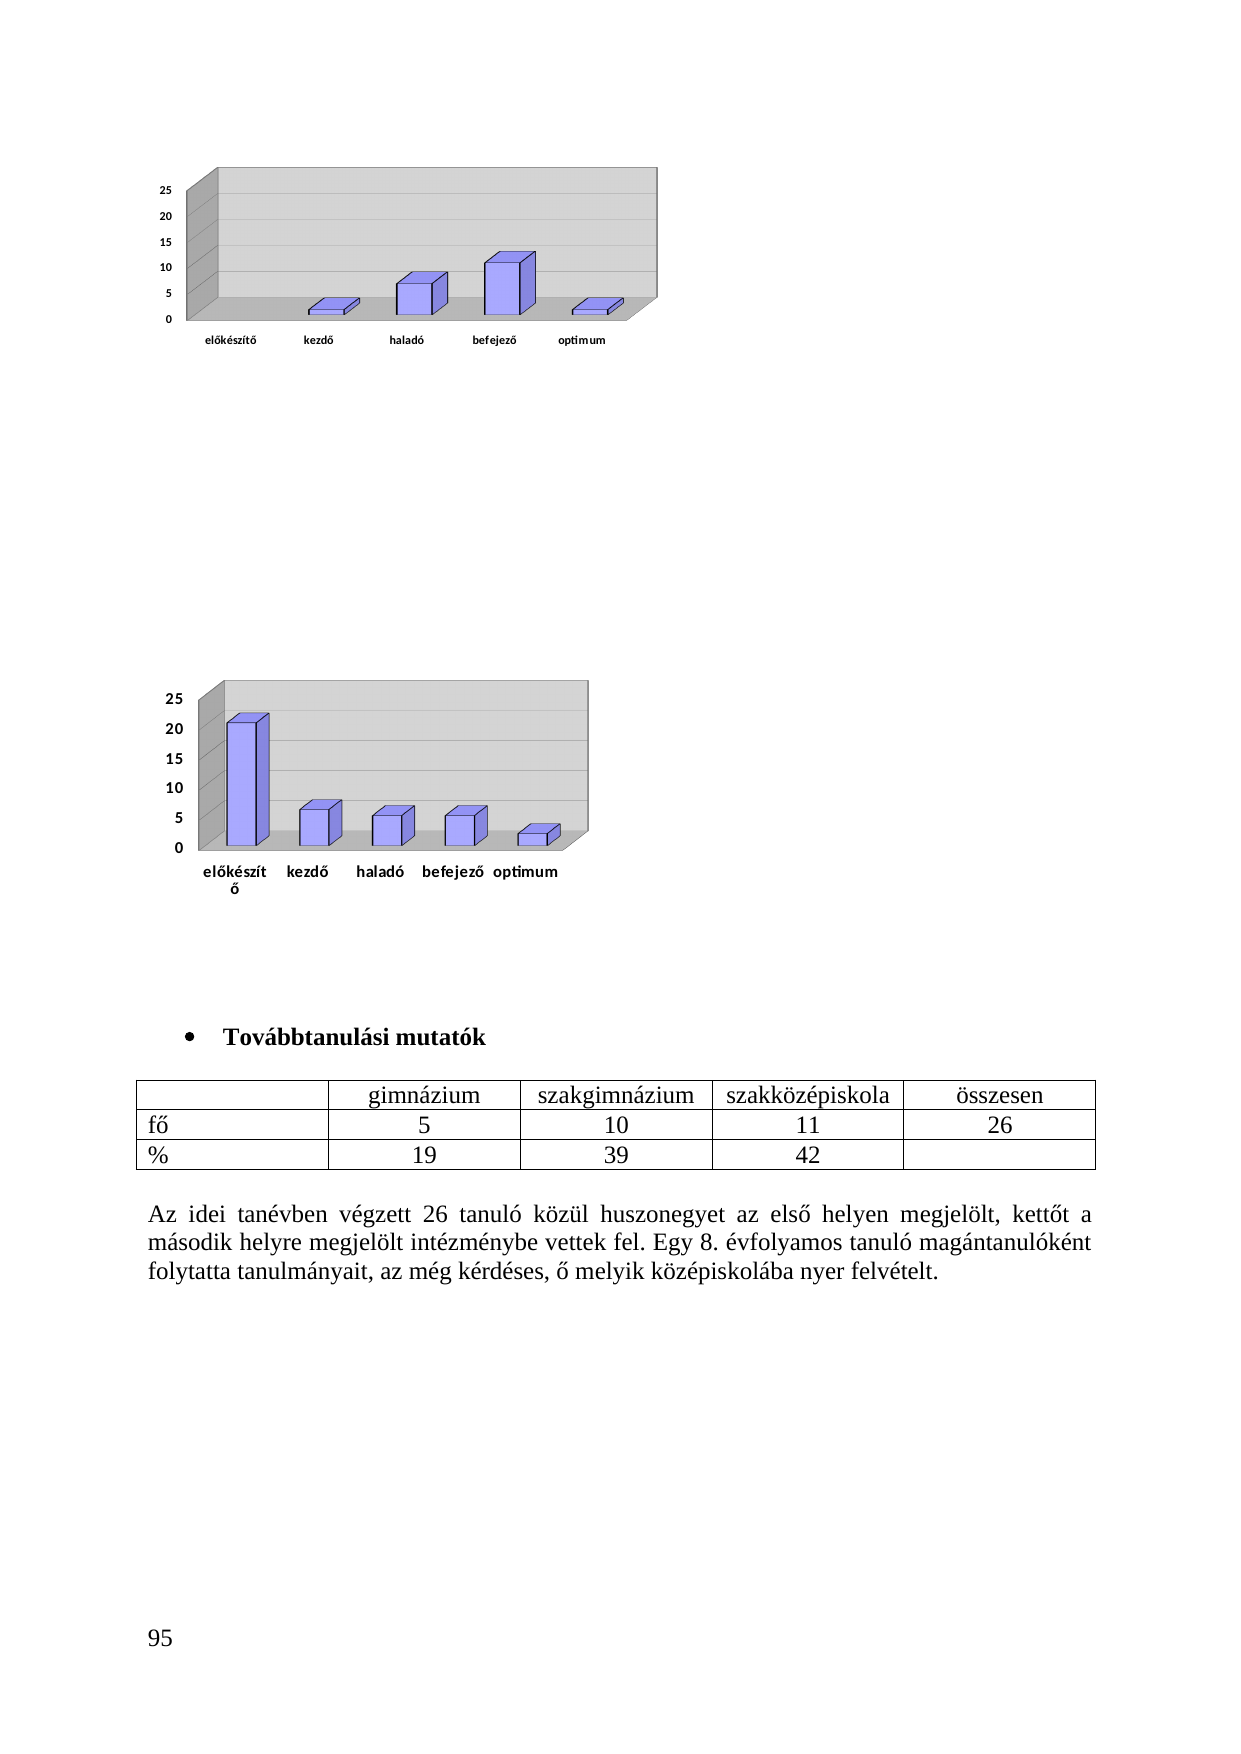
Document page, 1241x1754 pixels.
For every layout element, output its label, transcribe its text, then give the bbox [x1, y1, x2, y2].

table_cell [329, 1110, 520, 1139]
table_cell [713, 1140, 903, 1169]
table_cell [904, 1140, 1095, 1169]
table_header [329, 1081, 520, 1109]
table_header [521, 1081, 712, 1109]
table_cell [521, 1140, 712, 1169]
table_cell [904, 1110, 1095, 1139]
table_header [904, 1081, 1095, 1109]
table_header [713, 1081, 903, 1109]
text Az idei tanévben végzett 26 tanuló közül huszonegyet az első helyen megjelölt, kettőt a második helyre megjelölt intézménybe vettek fel. Egy 8. évfolyamos tanuló magántanulóként folytatta tanulmányait, az még kérdéses, ő melyik középiskolába nyer felvételt. [148, 1199, 1093, 1285]
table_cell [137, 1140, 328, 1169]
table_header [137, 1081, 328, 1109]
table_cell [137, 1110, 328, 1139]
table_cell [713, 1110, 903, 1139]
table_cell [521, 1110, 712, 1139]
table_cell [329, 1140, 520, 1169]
list Továbbtanulási mutatók [185, 1022, 1093, 1051]
